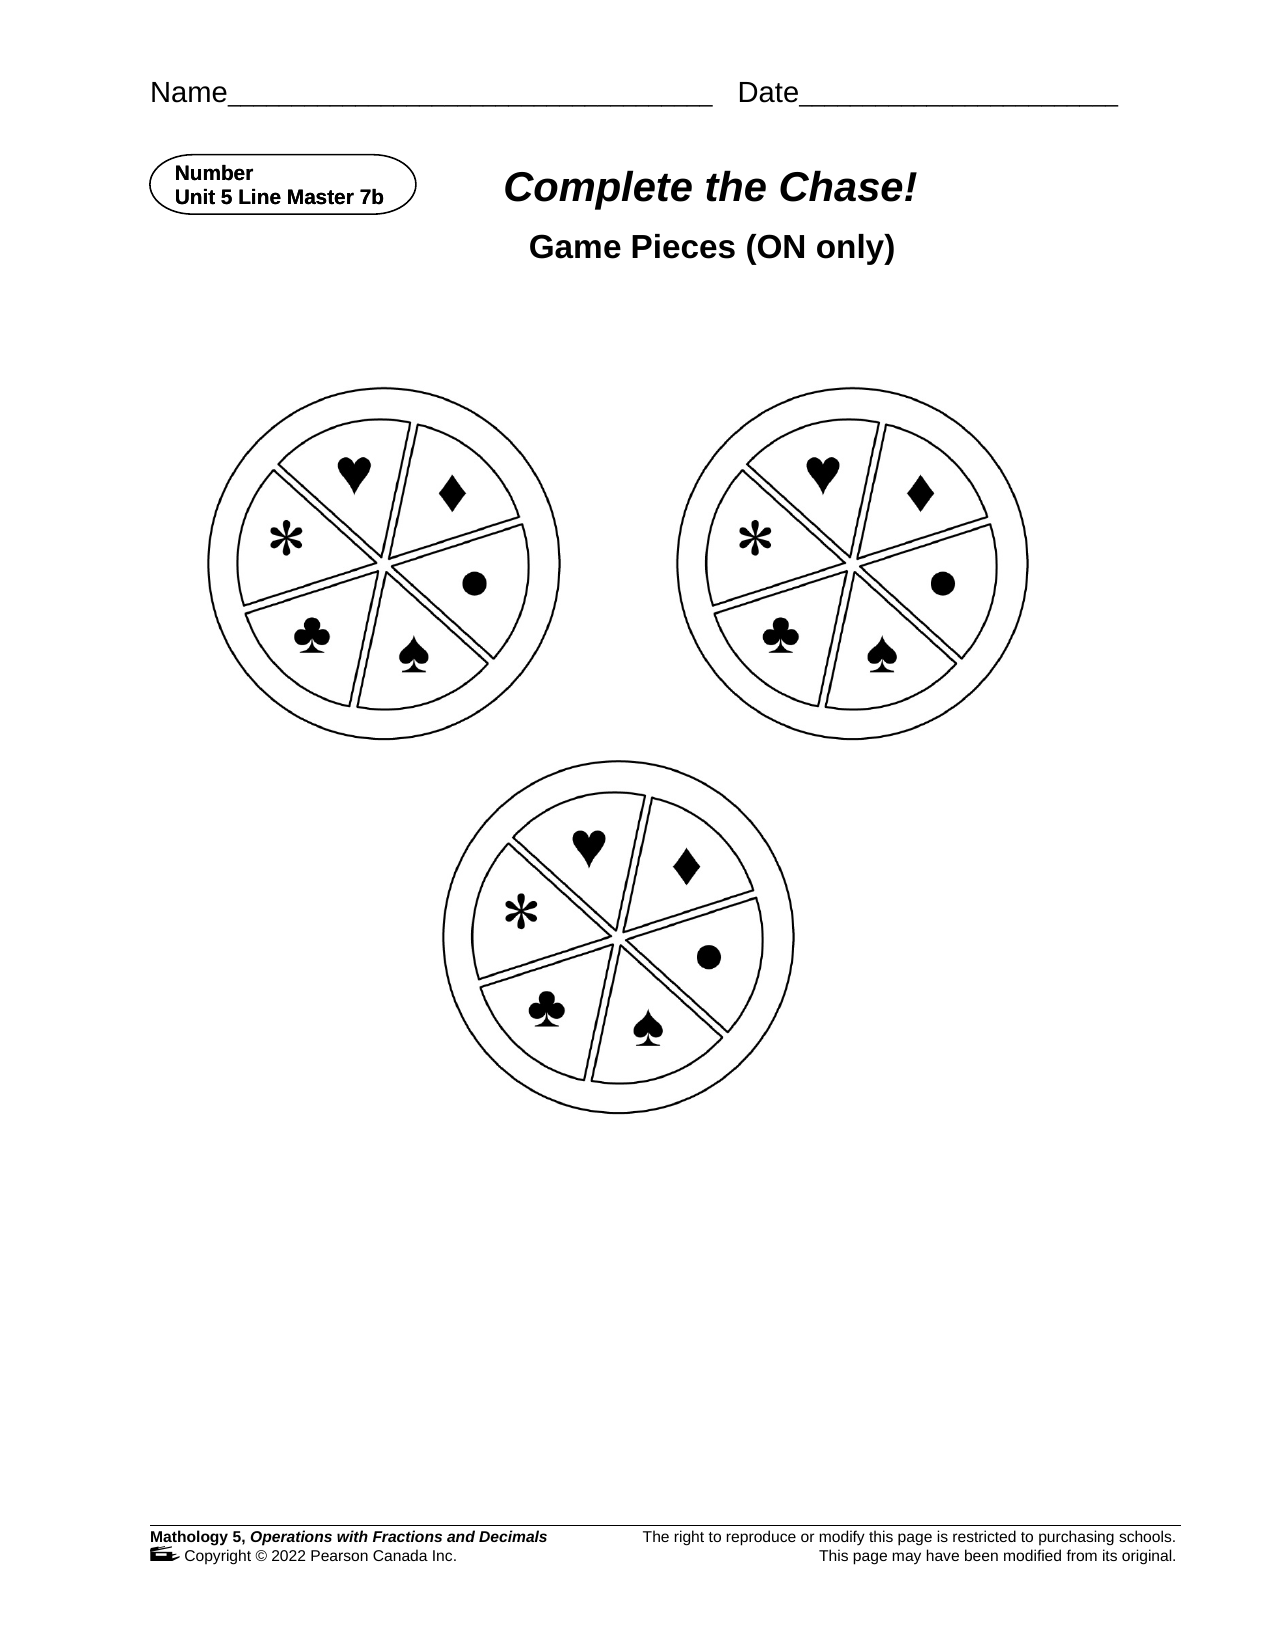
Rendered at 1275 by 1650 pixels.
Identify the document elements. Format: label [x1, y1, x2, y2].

table_cell [150, 760, 1087, 1134]
picture [675, 386, 1030, 741]
table_header [150, 386, 618, 760]
picture [150, 1546, 180, 1561]
table_header [618, 386, 1087, 760]
picture [441, 760, 796, 1115]
picture [206, 386, 562, 741]
